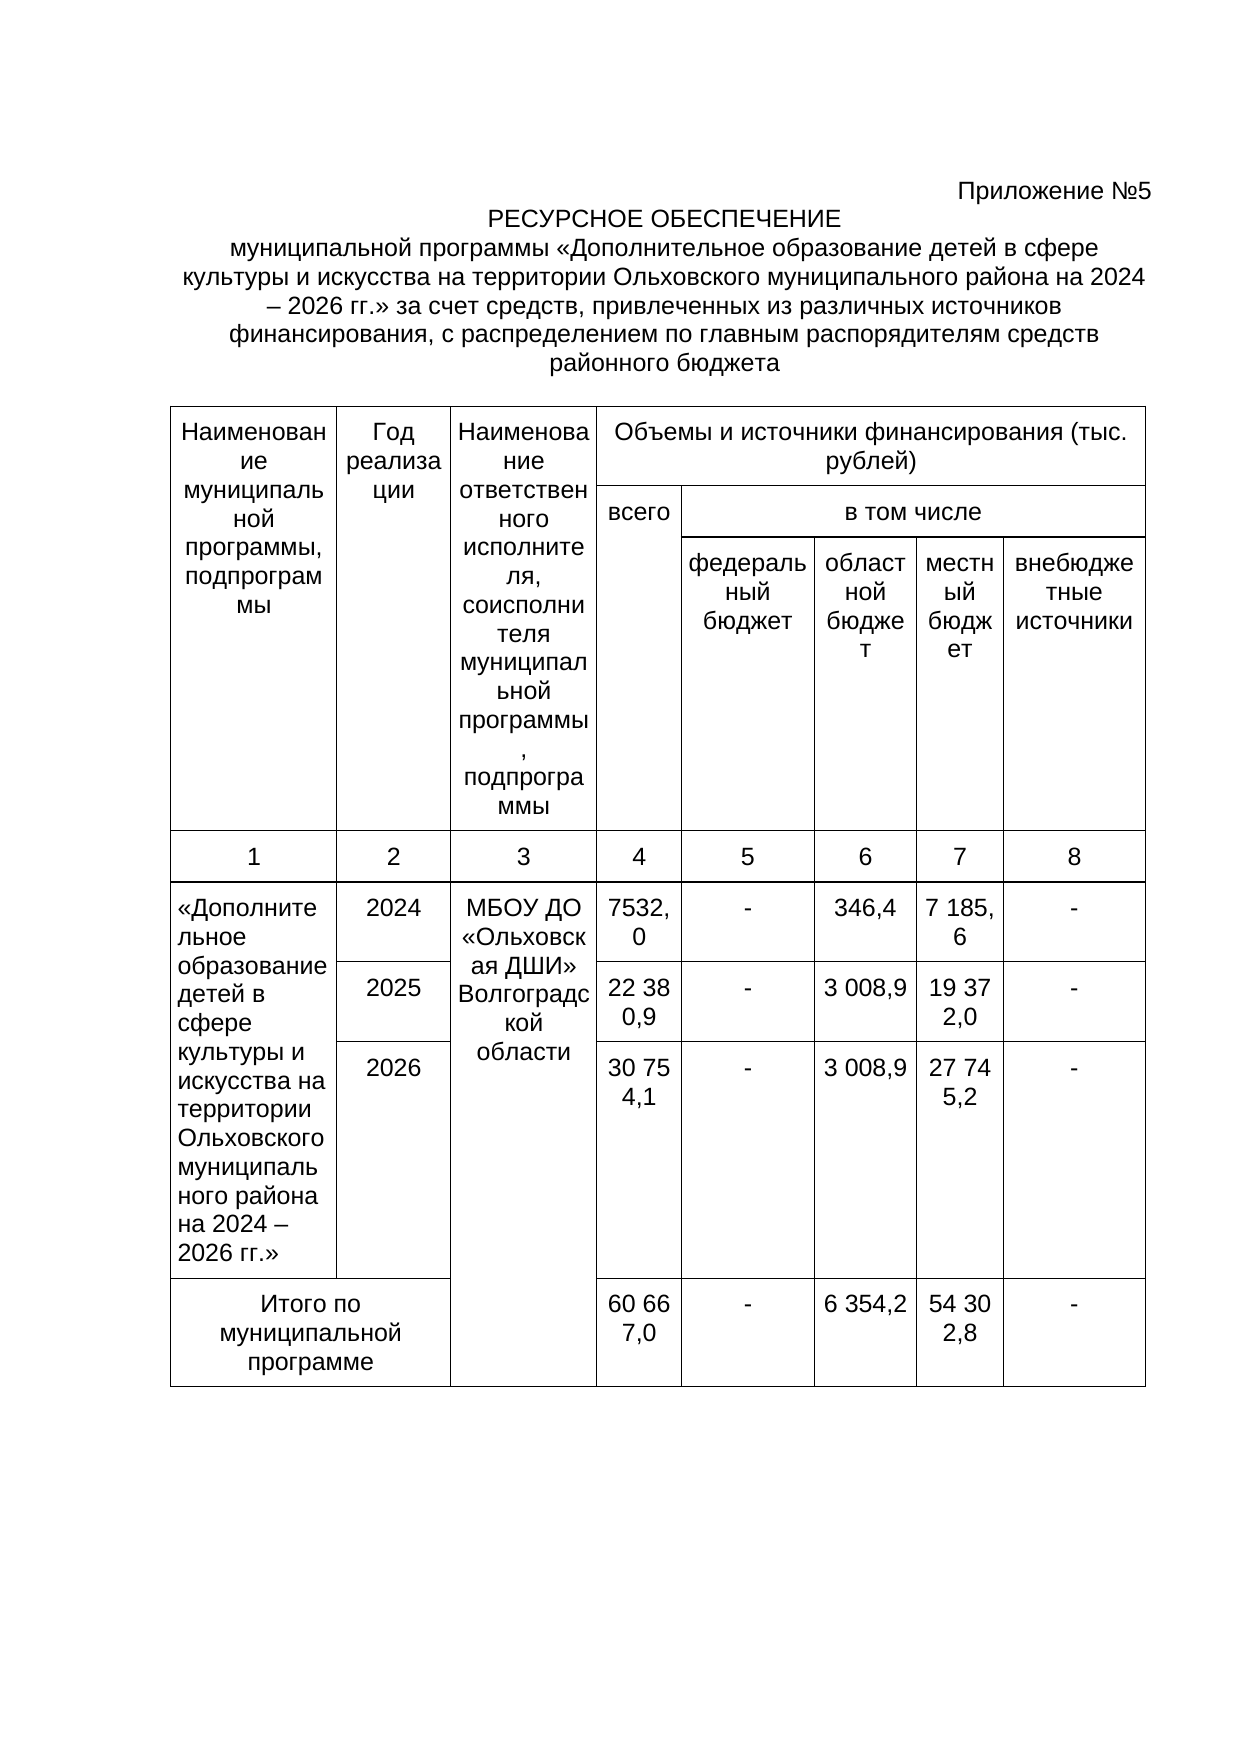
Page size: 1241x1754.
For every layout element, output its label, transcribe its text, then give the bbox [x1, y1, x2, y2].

table_cell 3 008,9 [815, 1042, 916, 1277]
table_cell - [1004, 1279, 1145, 1386]
table_cell 2024 [337, 883, 450, 961]
table_cell местный бюджет [917, 538, 1003, 830]
table_cell 7 [917, 831, 1003, 881]
table_cell - [682, 1042, 814, 1277]
table_cell 60 667,0 [597, 1279, 681, 1386]
table_header Наименование муниципальной программы, подпрограммы [171, 407, 336, 830]
table_cell 346,4 [815, 883, 916, 961]
table_cell 27 745,2 [917, 1042, 1003, 1277]
table_cell федеральный бюджет [682, 538, 814, 830]
table_cell 5 [682, 831, 814, 881]
table_header Год реализации [337, 407, 450, 830]
table_cell - [682, 962, 814, 1041]
table_cell - [682, 1279, 814, 1386]
table_cell 2026 [337, 1042, 450, 1277]
table_header Объемы и источники финансирования (тыс. рублей) [597, 407, 1145, 485]
table_cell МБОУ ДО «Ольховская ДШИ» Волгоградской области [451, 883, 596, 1386]
table_cell 19 372,0 [917, 962, 1003, 1041]
table_cell - [1004, 883, 1145, 961]
table_cell 7532,0 [597, 883, 681, 961]
table_cell 6 354,2 [815, 1279, 916, 1386]
text Приложение №5 [177, 176, 1152, 204]
table_cell в том числе [682, 486, 1145, 536]
table_cell - [1004, 1042, 1145, 1277]
table_cell - [1004, 962, 1145, 1041]
table_cell 3 008,9 [815, 962, 916, 1041]
table_cell «Дополнительное образование детей в сфере культуры и искусства на территории Ольховского муниципального района на 2024 – 2026 гг.» [171, 883, 336, 1277]
table_cell 2 [337, 831, 450, 881]
table_header Наименование ответственного исполнителя, соисполнителя муниципальной программы, подпрограммы [451, 407, 596, 830]
text РЕСУРСНОЕ ОБЕСПЕЧЕНИЕ [177, 204, 1152, 233]
table_cell 8 [1004, 831, 1145, 881]
table_cell 2025 [337, 962, 450, 1041]
table_cell областной бюджет [815, 538, 916, 830]
table_cell 54 302,8 [917, 1279, 1003, 1386]
table_cell Итого по муниципальной программе [171, 1279, 450, 1386]
table_cell 30 754,1 [597, 1042, 681, 1277]
table_cell 7 185,6 [917, 883, 1003, 961]
table_cell 6 [815, 831, 916, 881]
table_cell 22 380,9 [597, 962, 681, 1041]
table_cell - [682, 883, 814, 961]
table_cell внебюджетные источники [1004, 538, 1145, 830]
table_cell 1 [171, 831, 336, 881]
table_cell всего [597, 486, 681, 830]
table_cell 3 [451, 831, 596, 881]
text муниципальной программы «Дополнительное образование детей в сфере культуры и искусства на территории Ольховского муниципального района на 2024 – 2026 гг.» за счет средств, привлеченных из различных источников финансирования, с распределением по главным распорядителям средств районного бюджета [177, 233, 1152, 377]
table_cell 4 [597, 831, 681, 881]
